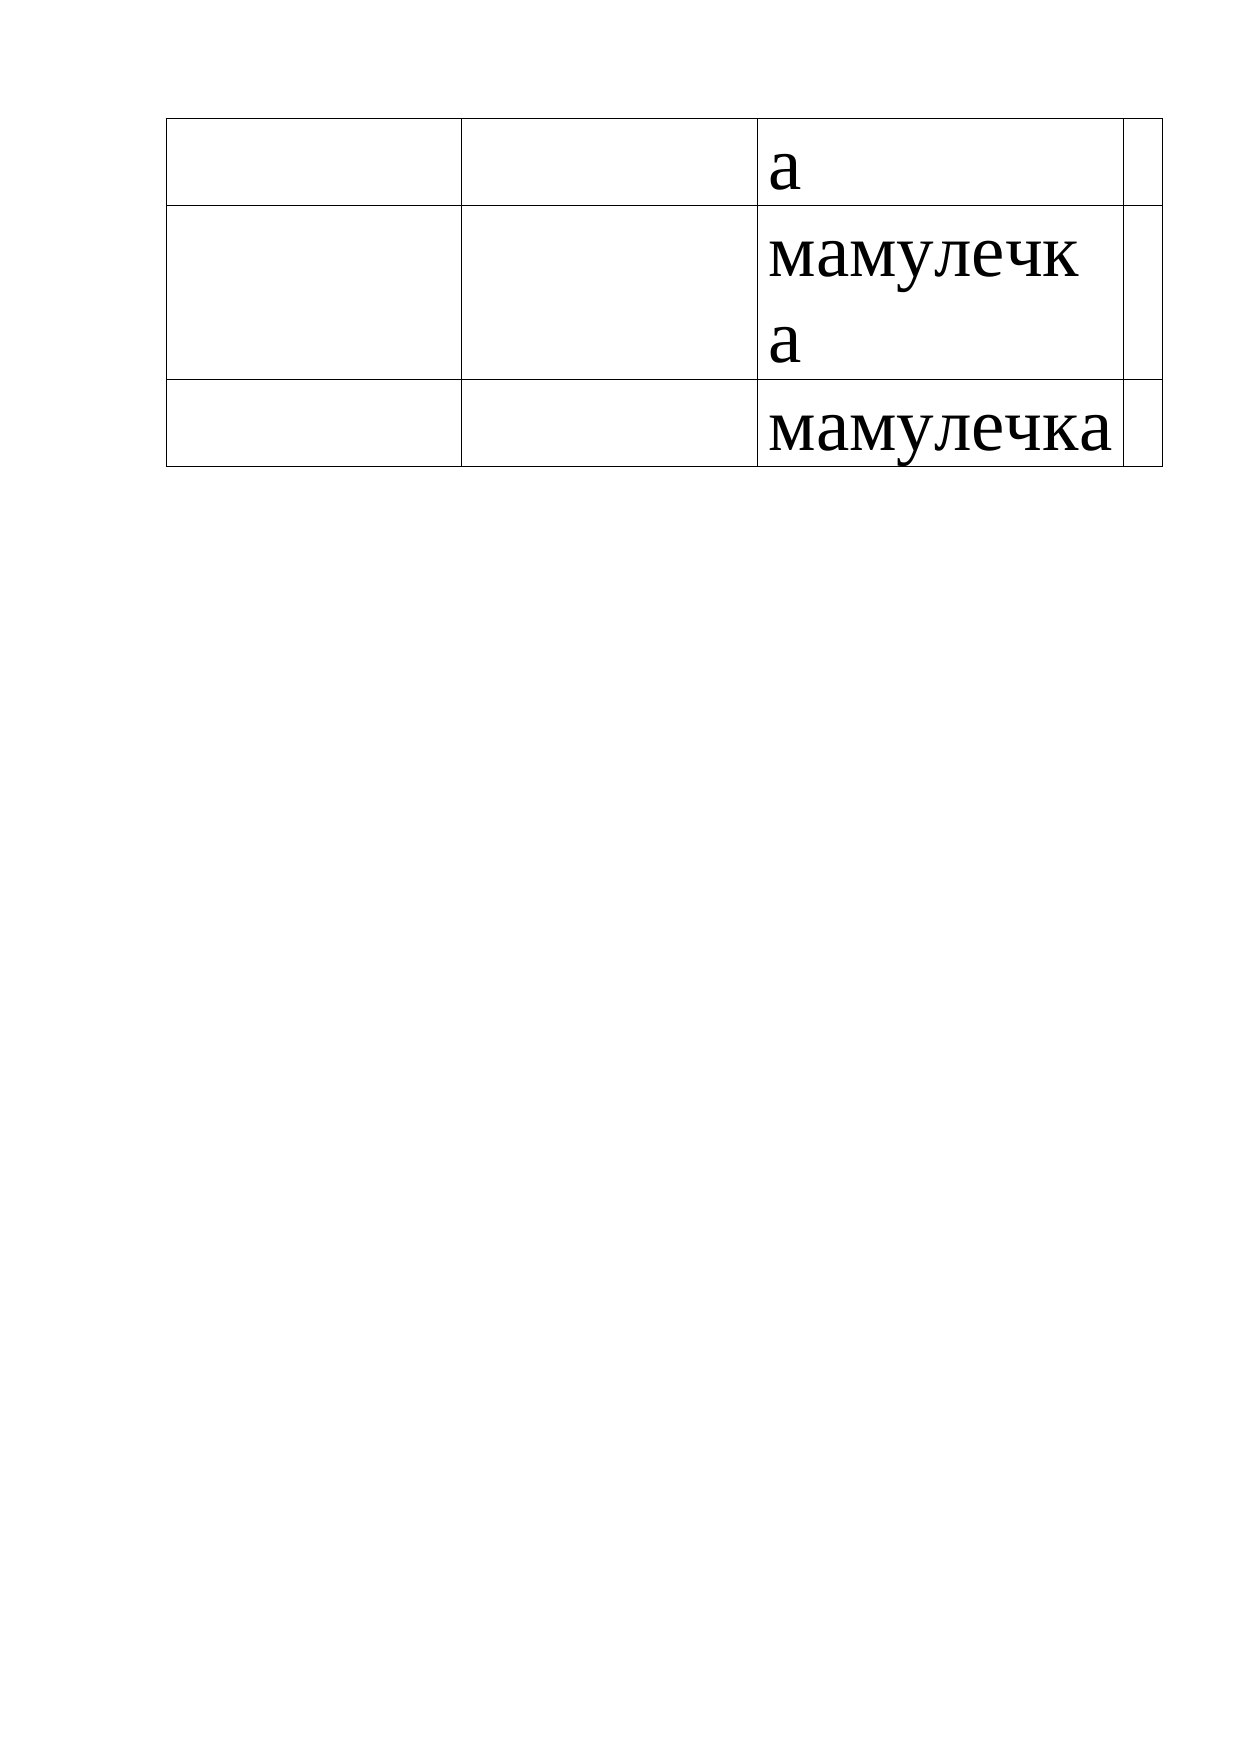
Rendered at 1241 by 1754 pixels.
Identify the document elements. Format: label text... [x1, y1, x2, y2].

table_cell [1124, 206, 1162, 379]
table_cell [462, 119, 757, 205]
table_cell мамулечка [758, 206, 1123, 379]
table_cell мамулечка [758, 380, 1123, 466]
table_cell мамулечка [758, 119, 1123, 205]
table_cell [462, 206, 757, 379]
table_cell [167, 119, 461, 205]
table_cell [167, 206, 461, 379]
table_cell [462, 380, 757, 466]
table_cell [167, 380, 461, 466]
table_cell [1124, 380, 1162, 466]
table_cell [1124, 119, 1162, 205]
